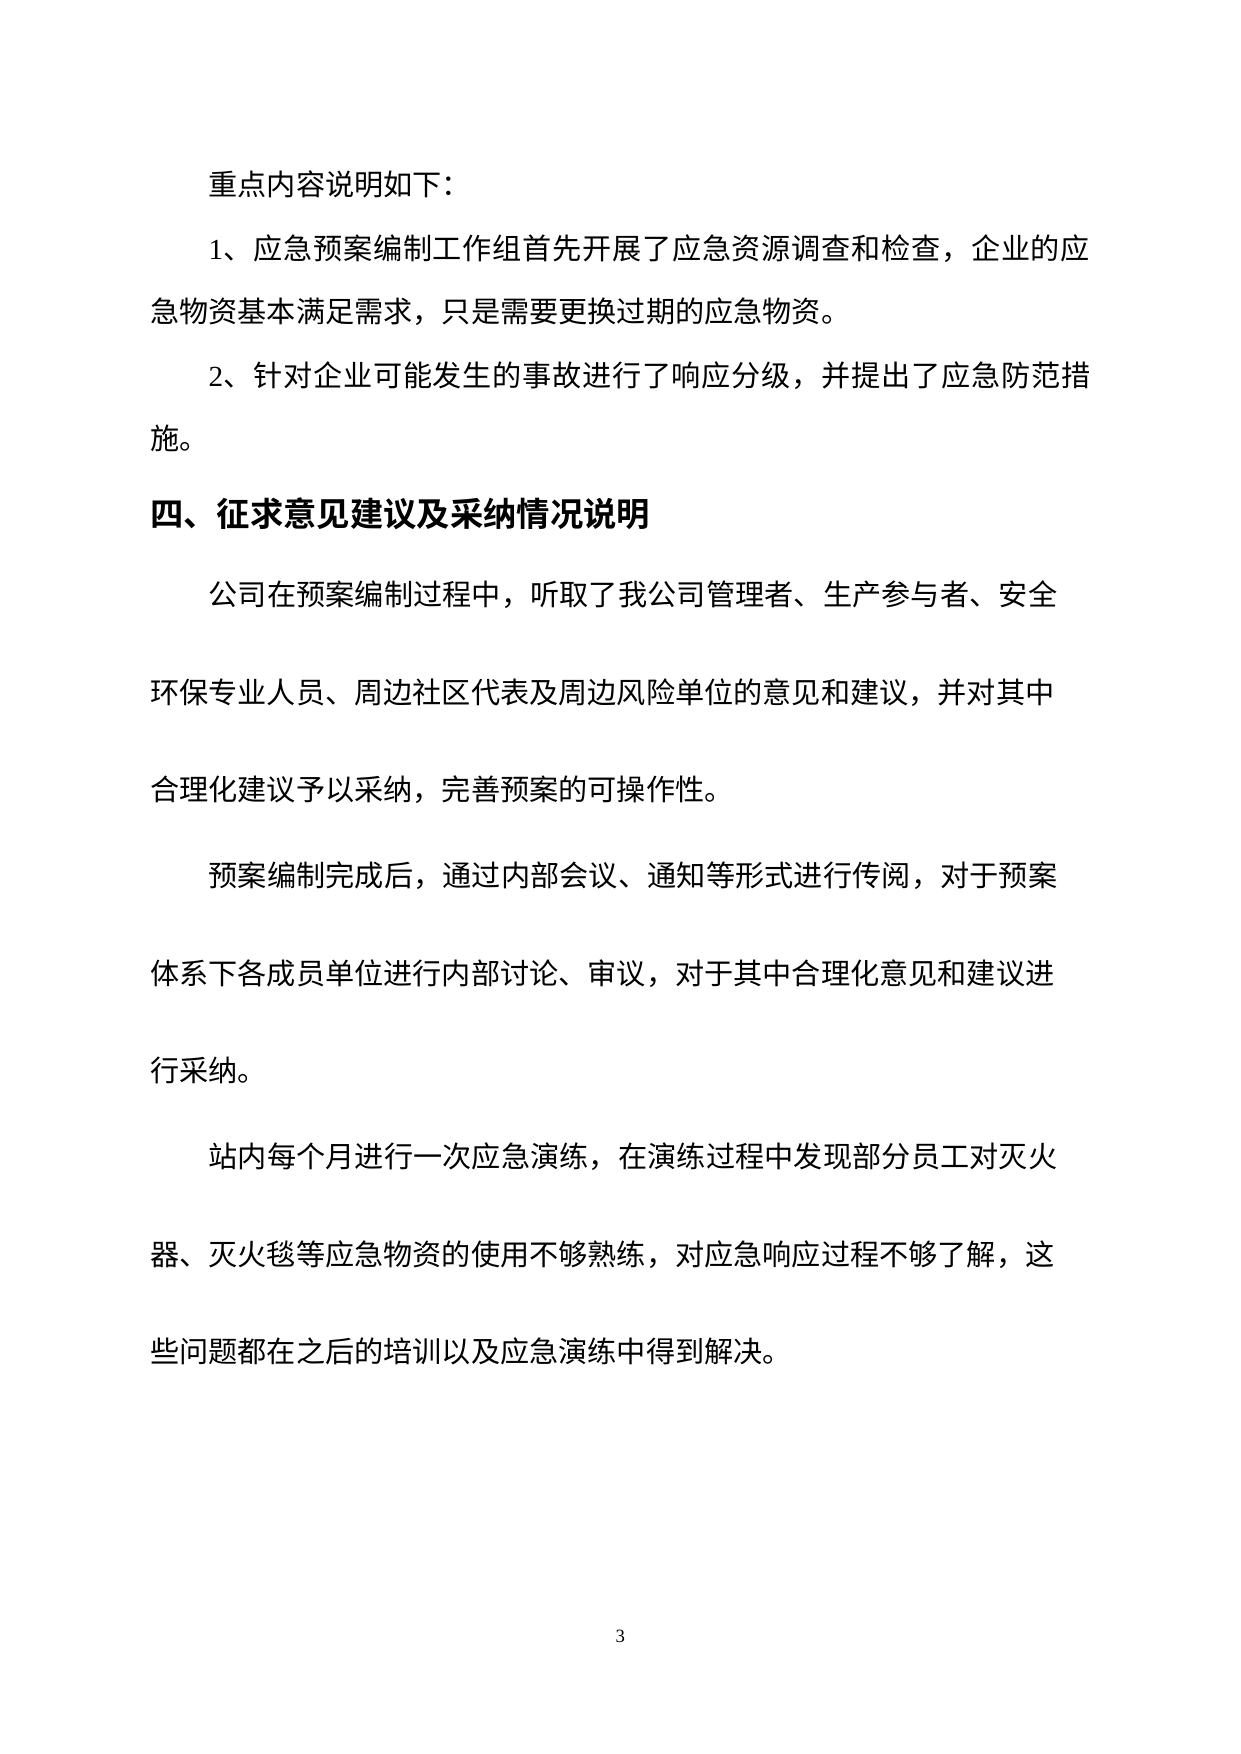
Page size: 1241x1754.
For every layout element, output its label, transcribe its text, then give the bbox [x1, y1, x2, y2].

text 预案编制完成后，通过内部会议、通知等形式进行传阅，对于预案体系下各成员单位进行内部讨论、审议，对于其中合理化意见和建议进行采纳。 [150, 842, 1057, 1102]
text 重点内容说明如下： [150, 162, 1090, 204]
text 站内每个月进行一次应急演练，在演练过程中发现部分员工对灭火器、灭火毯等应急物资的使用不够熟练，对应急响应过程不够了解，这些问题都在之后的培训以及应急演练中得到解决。 [150, 1123, 1057, 1383]
text 公司在预案编制过程中，听取了我公司管理者、生产参与者、安全环保专业人员、周边社区代表及周边风险单位的意见和建议，并对其中合理化建议予以采纳，完善预案的可操作性。 [150, 560, 1057, 820]
subtitle 四、征求意见建议及采纳情况说明 [150, 479, 1090, 544]
text 1、应急预案编制工作组首先开展了应急资源调查和检查，企业的应急物资基本满足需求，只是需要更换过期的应急物资。 [150, 225, 1090, 331]
text 2、针对企业可能发生的事故进行了响应分级，并提出了应急防范措施。 [150, 352, 1090, 458]
